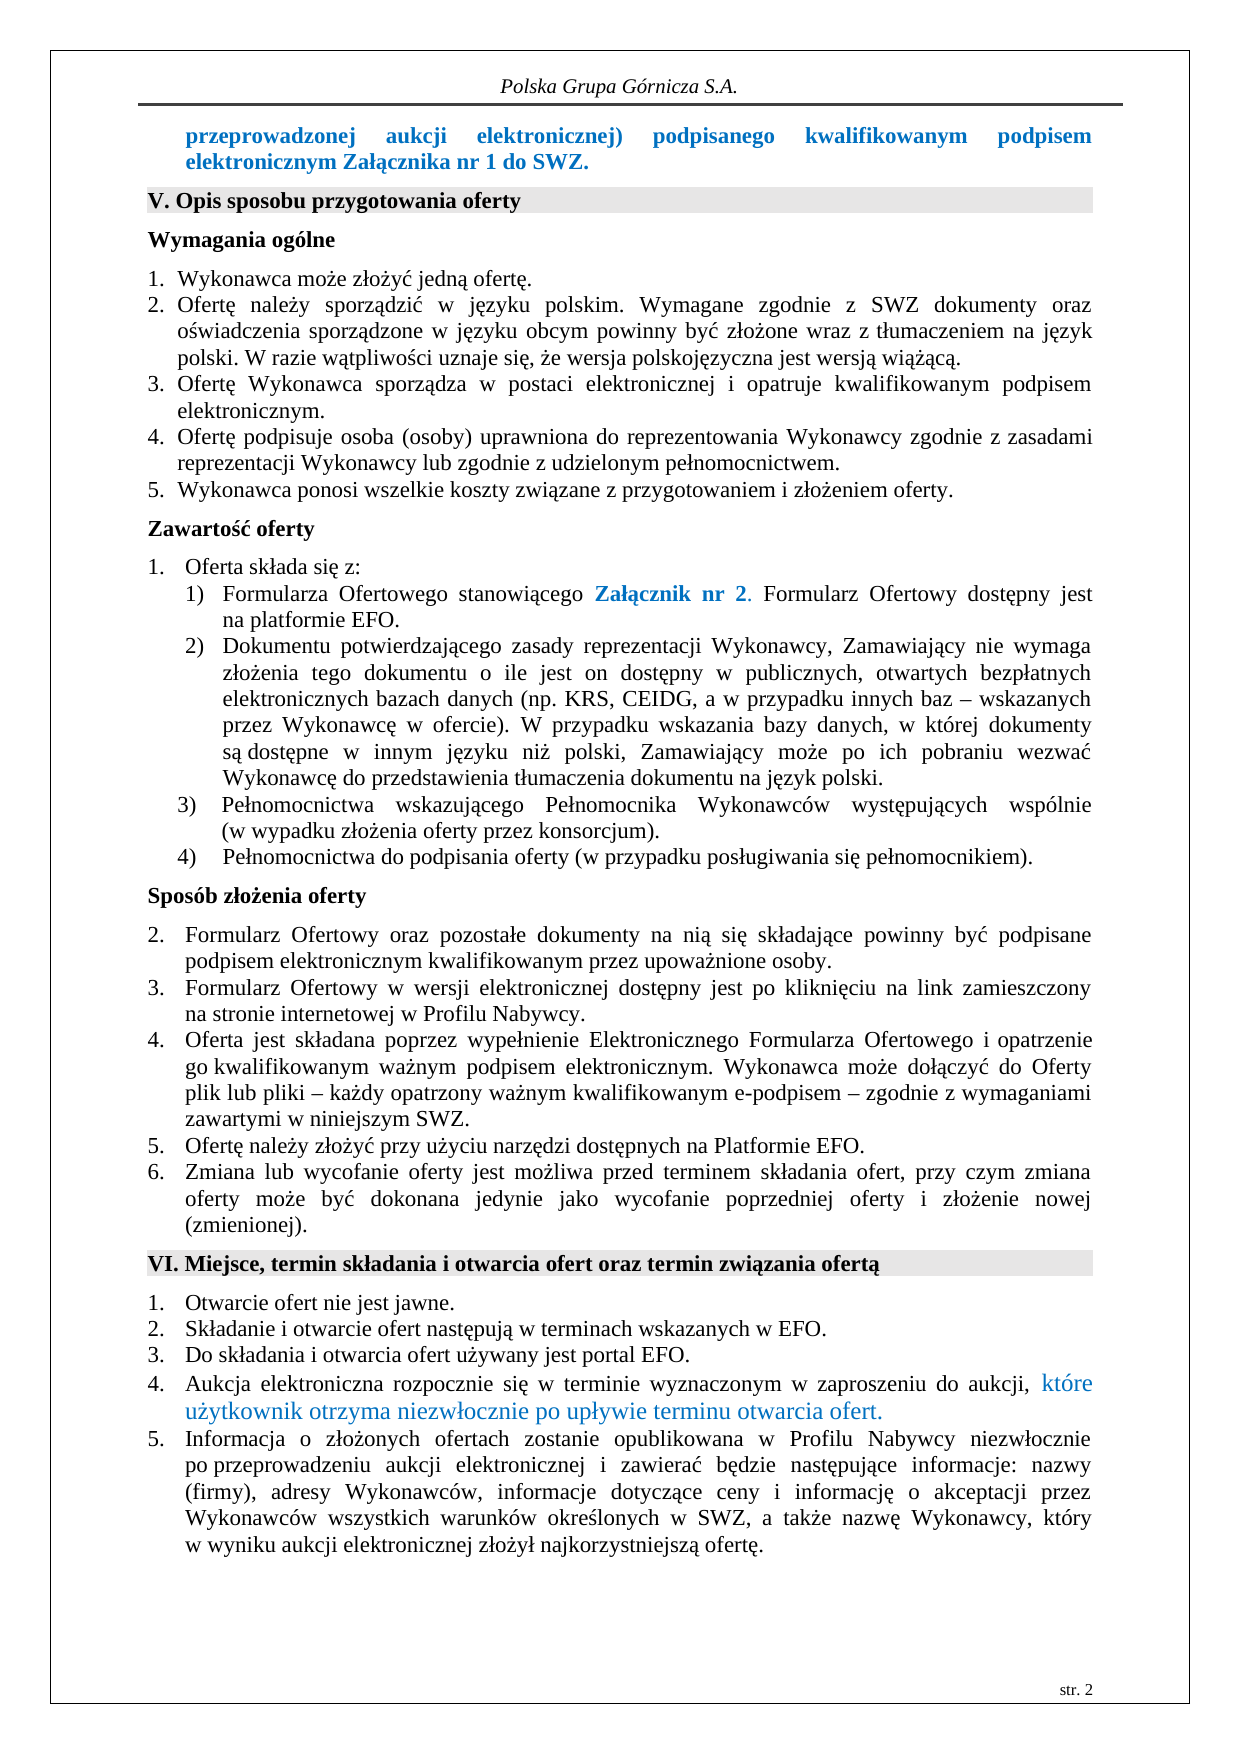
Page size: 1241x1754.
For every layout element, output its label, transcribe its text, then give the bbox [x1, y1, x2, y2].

list Pełnomocnictwa do podpisania oferty (w przypadku posługiwania się pełnomocnikiem). [177, 843, 1093, 870]
list Do składania i otwarcia ofert używany jest portal EFO. [147, 1341, 1093, 1368]
list Składanie i otwarcie ofert następują w terminach wskazanych w EFO. [147, 1315, 1093, 1341]
subtitle VI. Miejsce, termin składania i otwarcia ofert oraz termin związania ofertą [147, 1250, 1093, 1276]
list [148, 122, 1093, 175]
list Aukcja elektroniczna rozpocznie się w terminie wyznaczonym w zaproszeniu do aukcji, które użytkownik otrzyma niezwłocznie po upływie terminu otwarcia ofert. [147, 1368, 1093, 1425]
list Oferta składa się z: [147, 553, 1093, 580]
list Formularz Ofertowy oraz pozostałe dokumenty na nią się składające powinny być podpisane podpisem elektronicznym kwalifikowanym przez upoważnione osoby. [147, 921, 1093, 974]
list Informacja o złożonych ofertach zostanie opublikowana w Profilu Nabywcy niezwłocznie po przeprowadzeniu aukcji elektronicznej i zawierać będzie następujące informacje: nazwy (firmy), adresy Wykonawców, informacje dotyczące ceny i informację o akceptacji przez Wykonawców wszystkich warunków określonych w SWZ, a także nazwę Wykonawcy, który w wyniku aukcji elektronicznej złożył najkorzystniejszą ofertę. [147, 1425, 1093, 1557]
list Formularza Ofertowego stanowiącego Załącznik nr 2. Formularz Ofertowy dostępny jest na platformie EFO. [185, 580, 1093, 632]
list Ofertę należy złożyć przy użyciu narzędzi dostępnych na Platformie EFO. [147, 1132, 1093, 1158]
list Oferta jest składana poprzez wypełnienie Elektronicznego Formularza Ofertowego i opatrzenie go kwalifikowanym ważnym podpisem elektronicznym. Wykonawca może dołączyć do Oferty plik lub pliki – każdy opatrzony ważnym kwalifikowanym e-podpisem – zgodnie z wymaganiami zawartymi w niniejszym SWZ. [147, 1026, 1093, 1132]
list Ofertę Wykonawca sporządza w postaci elektronicznej i opatruje kwalifikowanym podpisem elektronicznym. [147, 370, 1093, 423]
text Wymagania ogólne [147, 226, 1093, 252]
list Wykonawca ponosi wszelkie koszty związane z przygotowaniem i złożeniem oferty. [147, 476, 1093, 502]
list Ofertę podpisuje osoba (osoby) uprawniona do reprezentowania Wykonawcy zgodnie z zasadami reprezentacji Wykonawcy lub zgodnie z udzielonym pełnomocnictwem. [147, 423, 1093, 476]
text Zawartość oferty [147, 514, 1093, 541]
list Dokumentu potwierdzającego zasady reprezentacji Wykonawcy, Zamawiający nie wymaga złożenia tego dokumentu o ile jest on dostępny w publicznych, otwartych bezpłatnych elektronicznych bazach danych (np. KRS, CEIDG, a w przypadku innych baz – wskazanych przez Wykonawcę w ofercie). W przypadku wskazania bazy danych, w której dokumenty są dostępne w innym języku niż polski, Zamawiający może po ich pobraniu wezwać Wykonawcę do przedstawienia tłumaczenia dokumentu na język polski. [185, 632, 1093, 791]
text Sposób złożenia oferty [147, 882, 1093, 908]
list Wykonawca może złożyć jedną ofertę. [147, 265, 1093, 291]
list Zmiana lub wycofanie oferty jest możliwa przed terminem składania ofert, przy czym zmiana oferty może być dokonana jedynie jako wycofanie poprzedniej oferty i złożenie nowej (zmienionej). [147, 1158, 1093, 1237]
list Pełnomocnictwa wskazującego Pełnomocnika Wykonawców występujących wspólnie (w wypadku złożenia oferty przez konsorcjum). [177, 791, 1093, 843]
list Formularz Ofertowy w wersji elektronicznej dostępny jest po kliknięciu na link zamieszczony na stronie internetowej w Profilu Nabywcy. [147, 974, 1093, 1026]
subtitle V. Opis sposobu przygotowania oferty [147, 187, 1093, 213]
list Otwarcie ofert nie jest jawne. [147, 1289, 1093, 1315]
list Ofertę należy sporządzić w języku polskim. Wymagane zgodnie z SWZ dokumenty oraz oświadczenia sporządzone w języku obcym powinny być złożone wraz z tłumaczeniem na język polski. W razie wątpliwości uznaje się, że wersja polskojęzyczna jest wersją wiążącą. [147, 291, 1093, 370]
